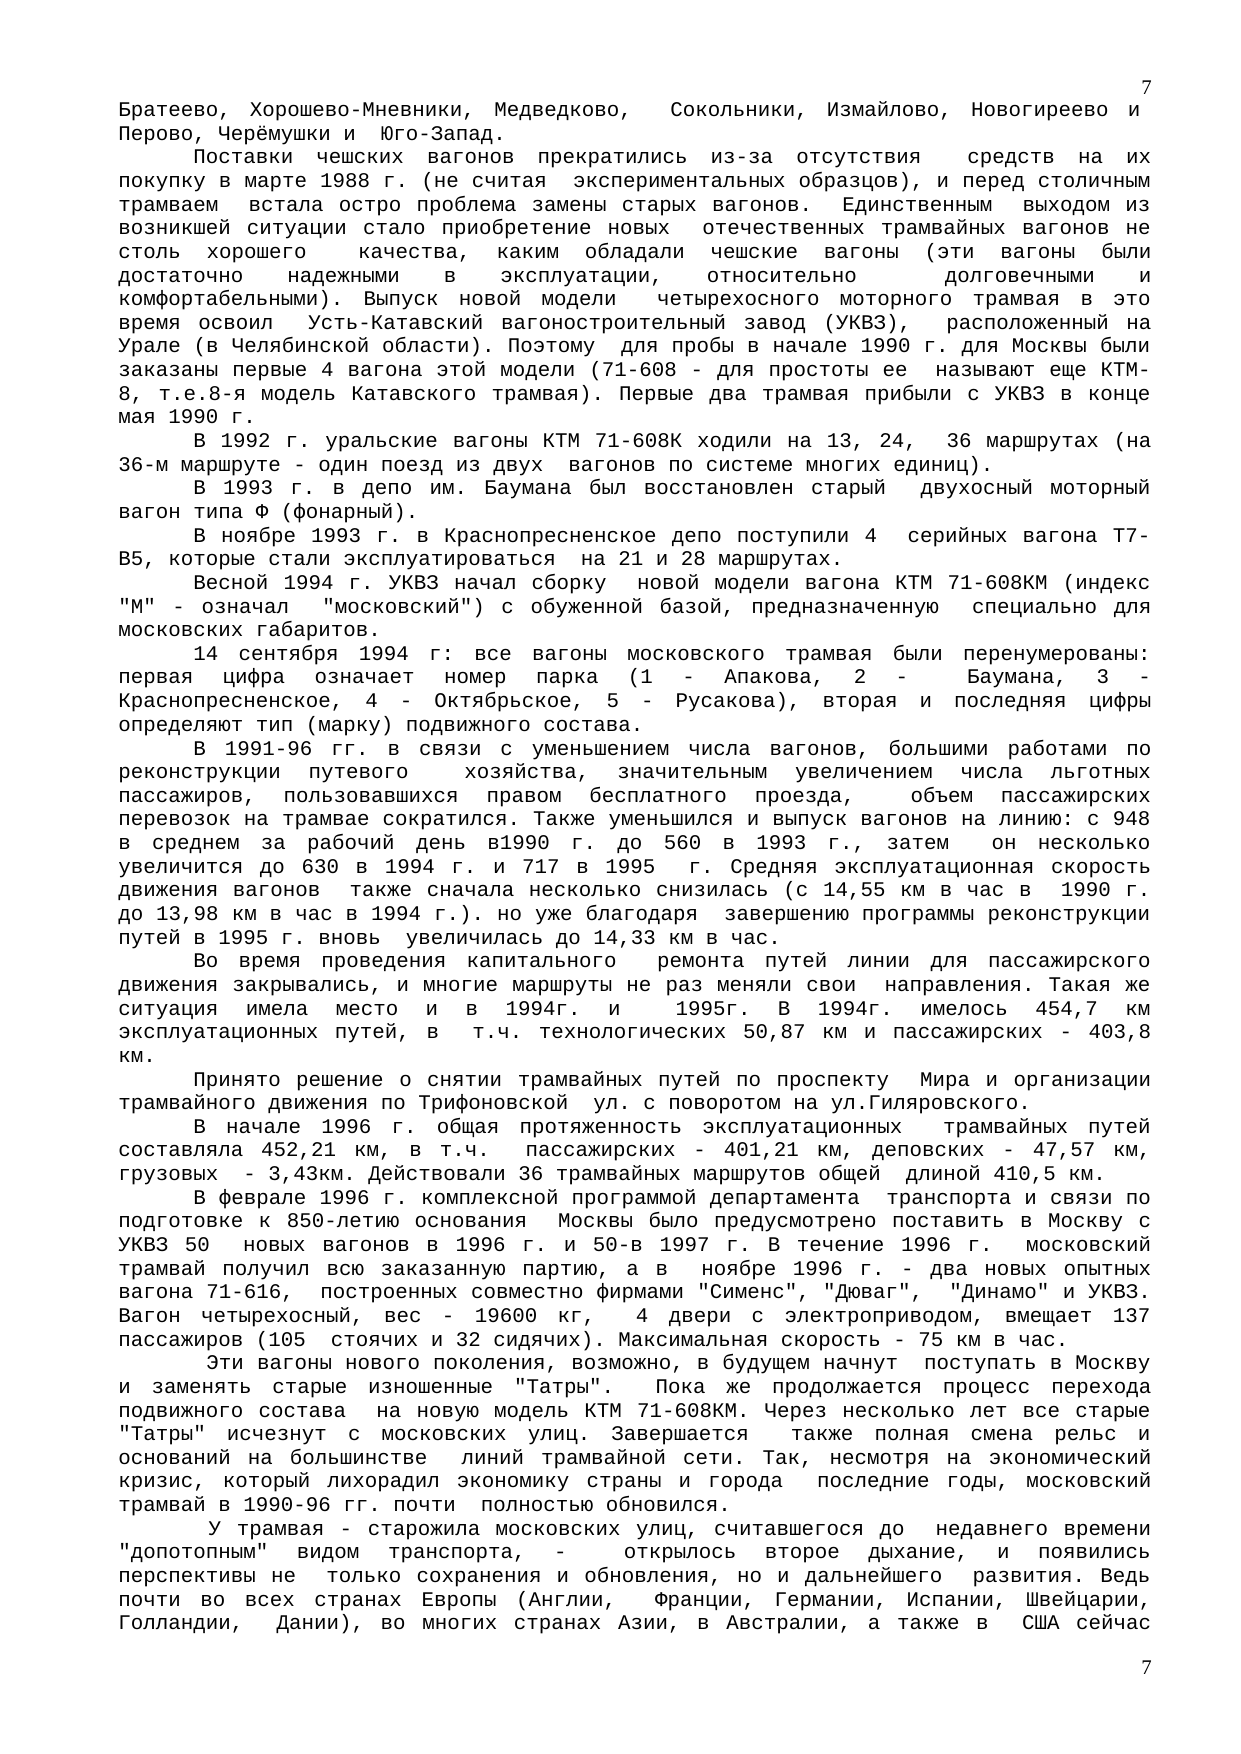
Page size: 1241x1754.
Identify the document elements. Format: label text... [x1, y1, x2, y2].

text Принято решение о снятии трамвайных путей по проспекту Мира и организации трамвайного движения по Трифоновской ул. с поворотом на ул.Гиляровского. [118, 1068, 1152, 1116]
text В начале 1996 г. общая протяженность эксплуатационных трамвайных путей составляла 452,21 км, в т.ч. пассажирских - 401,21 км, деповских - 47,57 км, грузовых - 3,43км. Действовали 36 трамвайных маршрутов общей длиной 410,5 км. [118, 1116, 1152, 1187]
text Поставки чешских вагонов прекратились из-за отсутствия средств на их покупку в марте 1988 г. (не считая экспериментальных образцов), и перед столичным трамваем встала остро проблема замены старых вагонов. Единственным выходом из возникшей ситуации стало приобретение новых отечественных трамвайных вагонов не столь хорошего качества, каким обладали чешские вагоны (эти вагоны были достаточно надежными в эксплуатации, относительно долговечными и комфортабельными). Выпуск новой модели четырехосного моторного трамвая в это время освоил Усть-Катавский вагоностроительный завод (УКВЗ), расположенный на Урале (в Челябинской области). Поэтому для пробы в начале 1990 г. для Москвы были заказаны первые 4 вагона этой модели (71-608 - для простоты ее называют еще КТМ-8, т.е.8-я модель Катавского трамвая). Первые два трамвая прибыли с УКВЗ в конце мая 1990 г. [118, 146, 1152, 430]
text Весной 1994 г. УКВЗ начал сборку новой модели вагона КТМ 71-608КМ (индекс "М" - означал "московский") с обуженной базой, предназначенную специально для московских габаритов. [118, 572, 1152, 643]
text Эти вагоны нового поколения, возможно, в будущем начнут поступать в Москву и заменять старые изношенные "Татры". Пока же продолжается процесс перехода подвижного состава на новую модель КТМ 71-608КМ. Через несколько лет все старые "Татры" исчезнут с московских улиц. Завершается также полная смена рельс и оснований на большинстве линий трамвайной сети. Так, несмотря на экономический кризис, который лихорадил экономику страны и города последние годы, московский трамвай в 1990-96 гг. почти полностью обновился. [118, 1352, 1152, 1518]
text 14 сентября 1994 г: все вагоны московского трамвая были перенумерованы: первая цифра означает номер парка (1 - Апакова, 2 - Баумана, 3 - Краснопресненское, 4 - Октябрьское, 5 - Русакова), вторая и последняя цифры определяют тип (марку) подвижного состава. [118, 643, 1152, 737]
text В 1991-96 гг. в связи с уменьшением числа вагонов, большими работами по реконструкции путевого хозяйства, значительным увеличением числа льготных пассажиров, пользовавшихся правом бесплатного проезда, объем пассажирских перевозок на трамвае сократился. Также уменьшился и выпуск вагонов на линию: с 948 в среднем за рабочий день в1990 г. до 560 в 1993 г., затем он несколько увеличится до 630 в 1994 г. и 717 в 1995 г. Средняя эксплуатационная скорость движения вагонов также сначала несколько снизилась (с 14,55 км в час в 1990 г. до 13,98 км в час в 1994 г.). но уже благодаря завершению программы реконструкции путей в 1995 г. вновь увеличилась до 14,33 км в час. [118, 737, 1152, 950]
text В 1992 г. уральские вагоны КТМ 71-608К ходили на 13, 24, 36 маршрутах (на 36-м маршруте - один поезд из двух вагонов по системе многих единиц). [118, 430, 1152, 477]
text В феврале 1996 г. комплексной программой департамента транспорта и связи по подготовке к 850-летию основания Москвы было предусмотрено поставить в Москву с УКВЗ 50 новых вагонов в 1996 г. и 50-в 1997 г. В течение 1996 г. московский трамвай получил всю заказанную партию, а в ноябре 1996 г. - два новых опытных вагона 71-616, построенных совместно фирмами "Сименс", "Дюваг", "Динамо" и УКВЗ. Вагон четырехосный, вес - 19600 кг, 4 двери с электроприводом, вмещает 137 пассажиров (105 стоячих и 32 сидячих). Максимальная скорость - 75 км в час. [118, 1187, 1152, 1352]
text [118, 1518, 1152, 1636]
text В ноябре 1993 г. в Краснопресненское депо поступили 4 серийных вагона Т7-В5, которые стали эксплуатироваться на 21 и 28 маршрутах. [118, 525, 1152, 572]
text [118, 99, 1152, 146]
text В 1993 г. в депо им. Баумана был восстановлен старый двухосный моторный вагон типа Ф (фонарный). [118, 477, 1152, 525]
text Во время проведения капитального ремонта путей линии для пассажирского движения закрывались, и многие маршруты не раз меняли свои направления. Такая же ситуация имела место и в 1994г. и 1995г. В 1994г. имелось 454,7 км эксплуатационных путей, в т.ч. технологических 50,87 км и пассажирских - 403,8 км. [118, 950, 1152, 1068]
